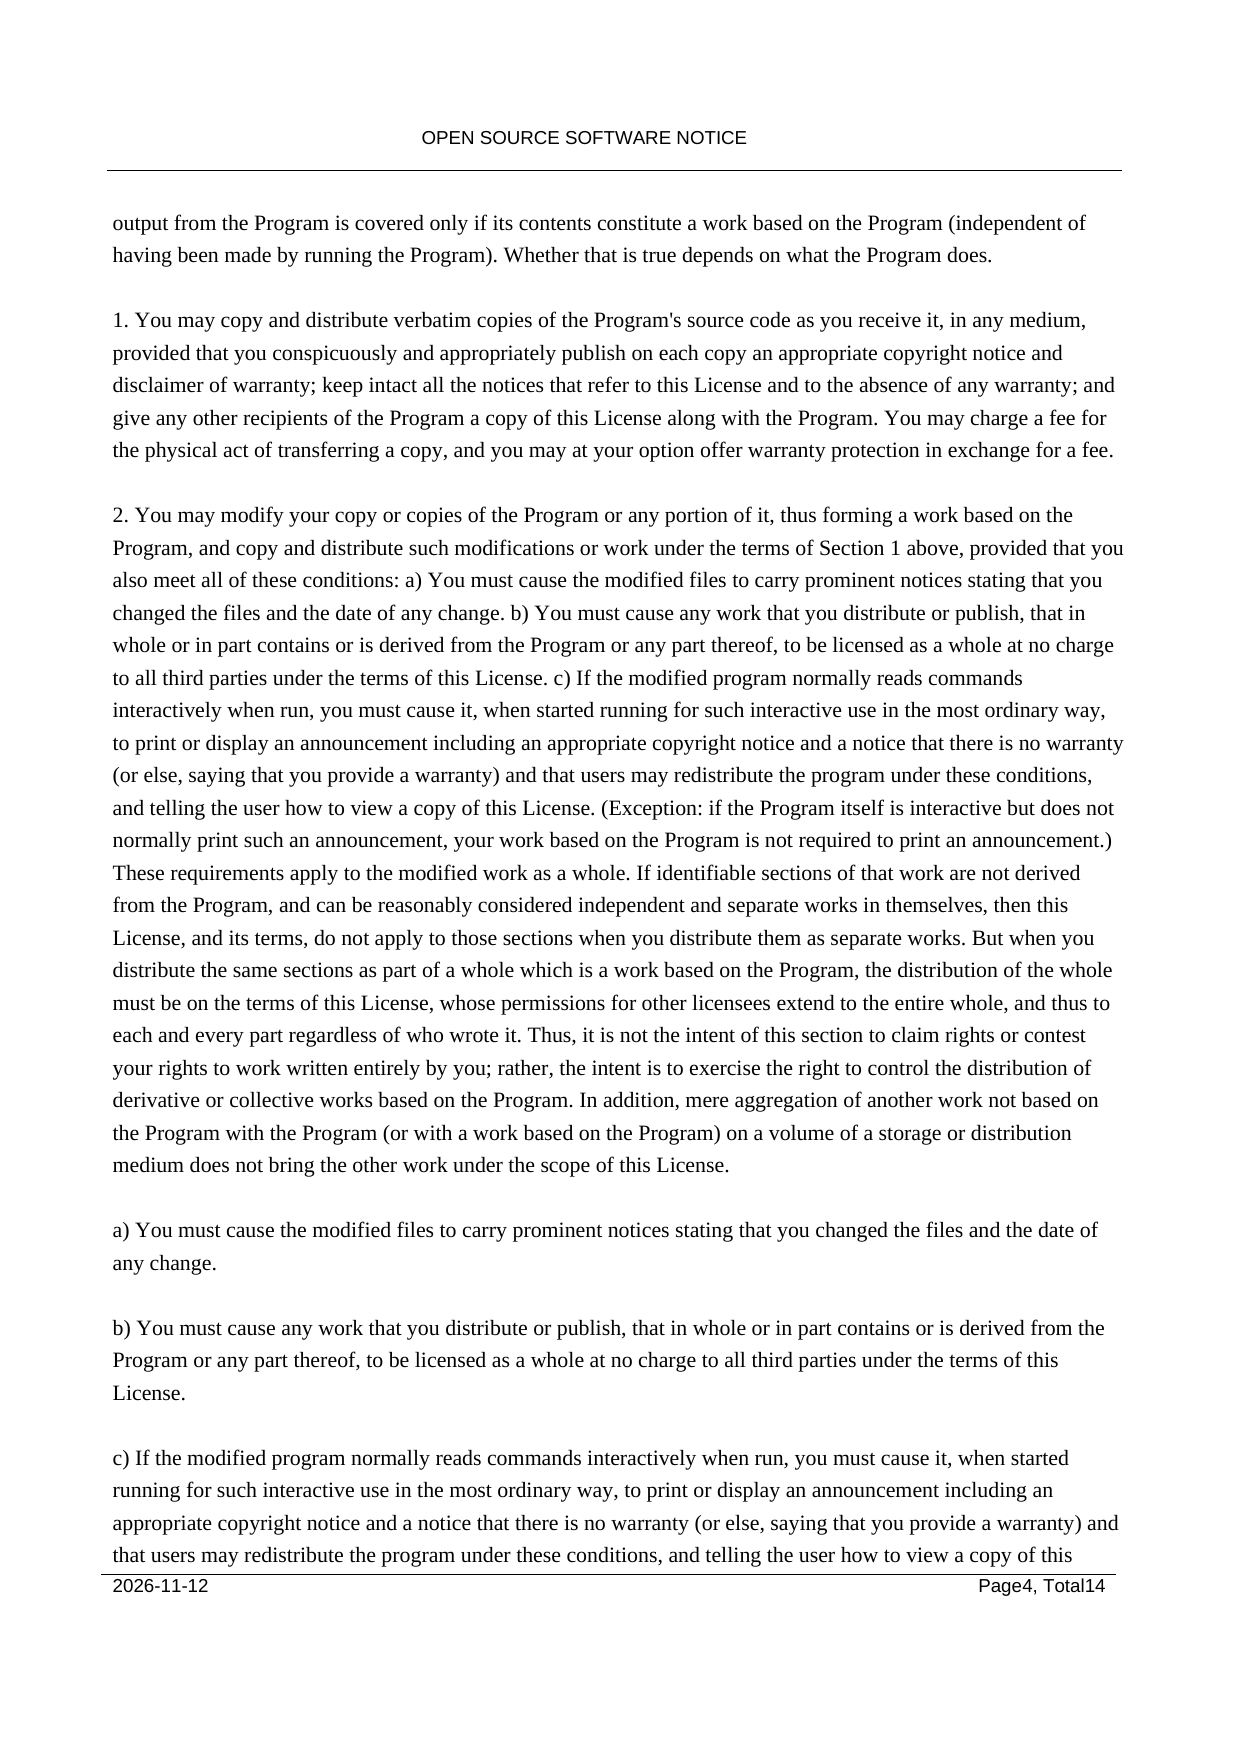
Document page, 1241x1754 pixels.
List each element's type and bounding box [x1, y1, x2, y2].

text [112, 206, 1128, 1571]
